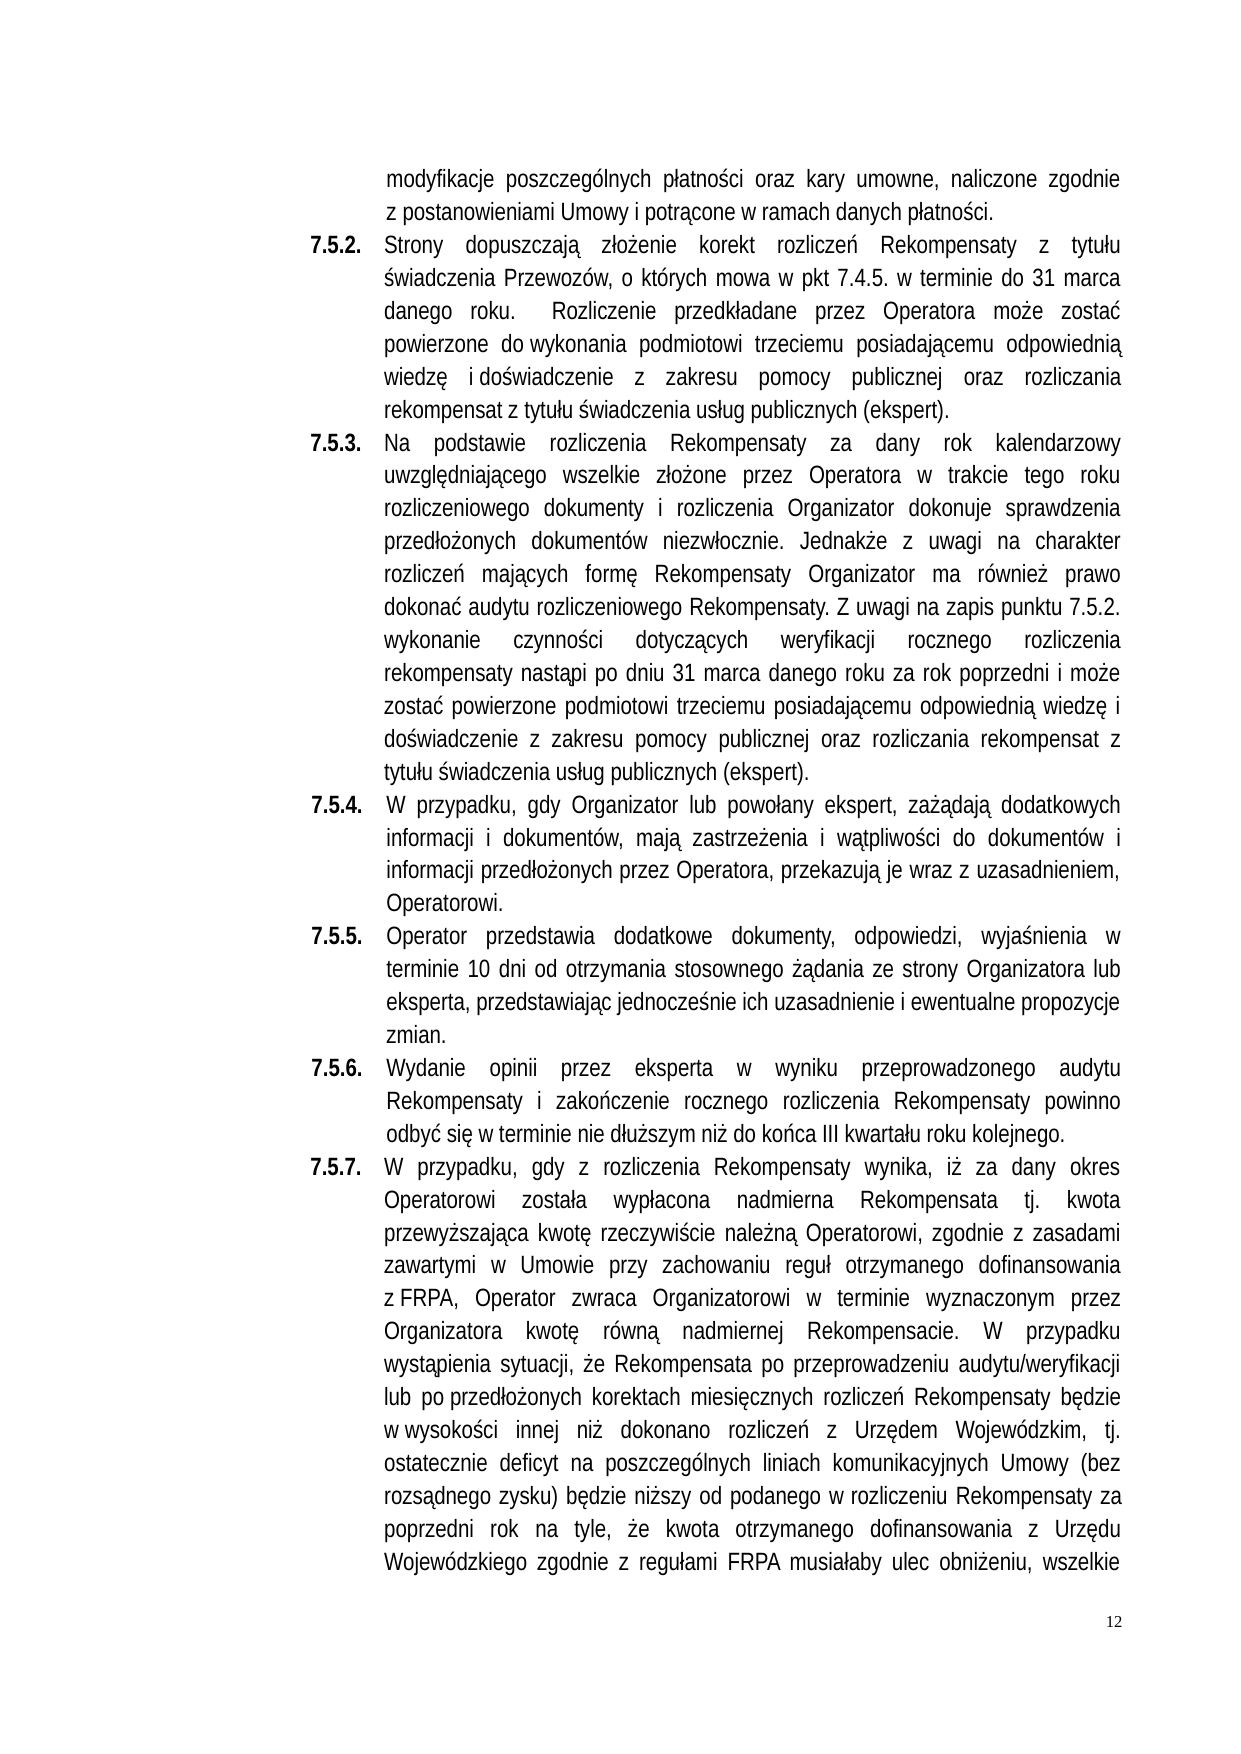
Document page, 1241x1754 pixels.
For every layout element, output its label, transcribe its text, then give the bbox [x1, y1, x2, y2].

list Operator przedstawia dodatkowe dokumenty, odpowiedzi, wyjaśnienia w terminie 10 dni od otrzymania stosownego żądania ze strony Organizatora lub eksperta, przedstawiając jednocześnie ich uzasadnienie i ewentualne propozycje zmian. [311, 921, 1122, 1049]
list Na podstawie rozliczenia Rekompensaty za dany rok kalendarzowy uwzględniającego wszelkie złożone przez Operatora w trakcie tego roku rozliczeniowego dokumenty i rozliczenia Organizator dokonuje sprawdzenia przedłożonych dokumentów niezwłocznie. Jednakże z uwagi na charakter rozliczeń mających formę Rekompensaty Organizator ma również prawo dokonać audytu rozliczeniowego Rekompensaty. Z uwagi na zapis punktu 7.5.2. wykonanie czynności dotyczących weryfikacji rocznego rozliczenia rekompensaty nastąpi po dniu 31 marca danego roku za rok poprzedni i może zostać powierzone podmiotowi trzeciemu posiadającemu odpowiednią wiedzę i doświadczenie z zakresu pomocy publicznej oraz rozliczania rekompensat z tytułu świadczenia usług publicznych (ekspert). [310, 427, 1122, 785]
list Strony dopuszczają złożenie korekt rozliczeń Rekompensaty z tytułu świadczenia Przewozów, o których mowa w pkt 7.4.5. w terminie do 31 marca danego roku. Rozliczenie przedkładane przez Operatora może zostać powierzone do wykonania podmiotowi trzeciemu posiadającemu odpowiednią wiedzę i doświadczenie z zakresu pomocy publicznej oraz rozliczania rekompensat z tytułu świadczenia usług publicznych (ekspert). [310, 230, 1122, 423]
list Wydanie opinii przez eksperta w wyniku przeprowadzonego audytu Rekompensaty i zakończenie rocznego rozliczenia Rekompensaty powinno odbyć się w terminie nie dłuższym niż do końca III kwartału roku kolejnego. [311, 1053, 1122, 1147]
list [311, 164, 1122, 226]
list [310, 1152, 1122, 1575]
list W przypadku, gdy Organizator lub powołany ekspert, zażądają dodatkowych informacji i dokumentów, mają zastrzeżenia i wątpliwości do dokumentów i informacji przedłożonych przez Operatora, przekazują je wraz z uzasadnieniem, Operatorowi. [311, 789, 1122, 917]
